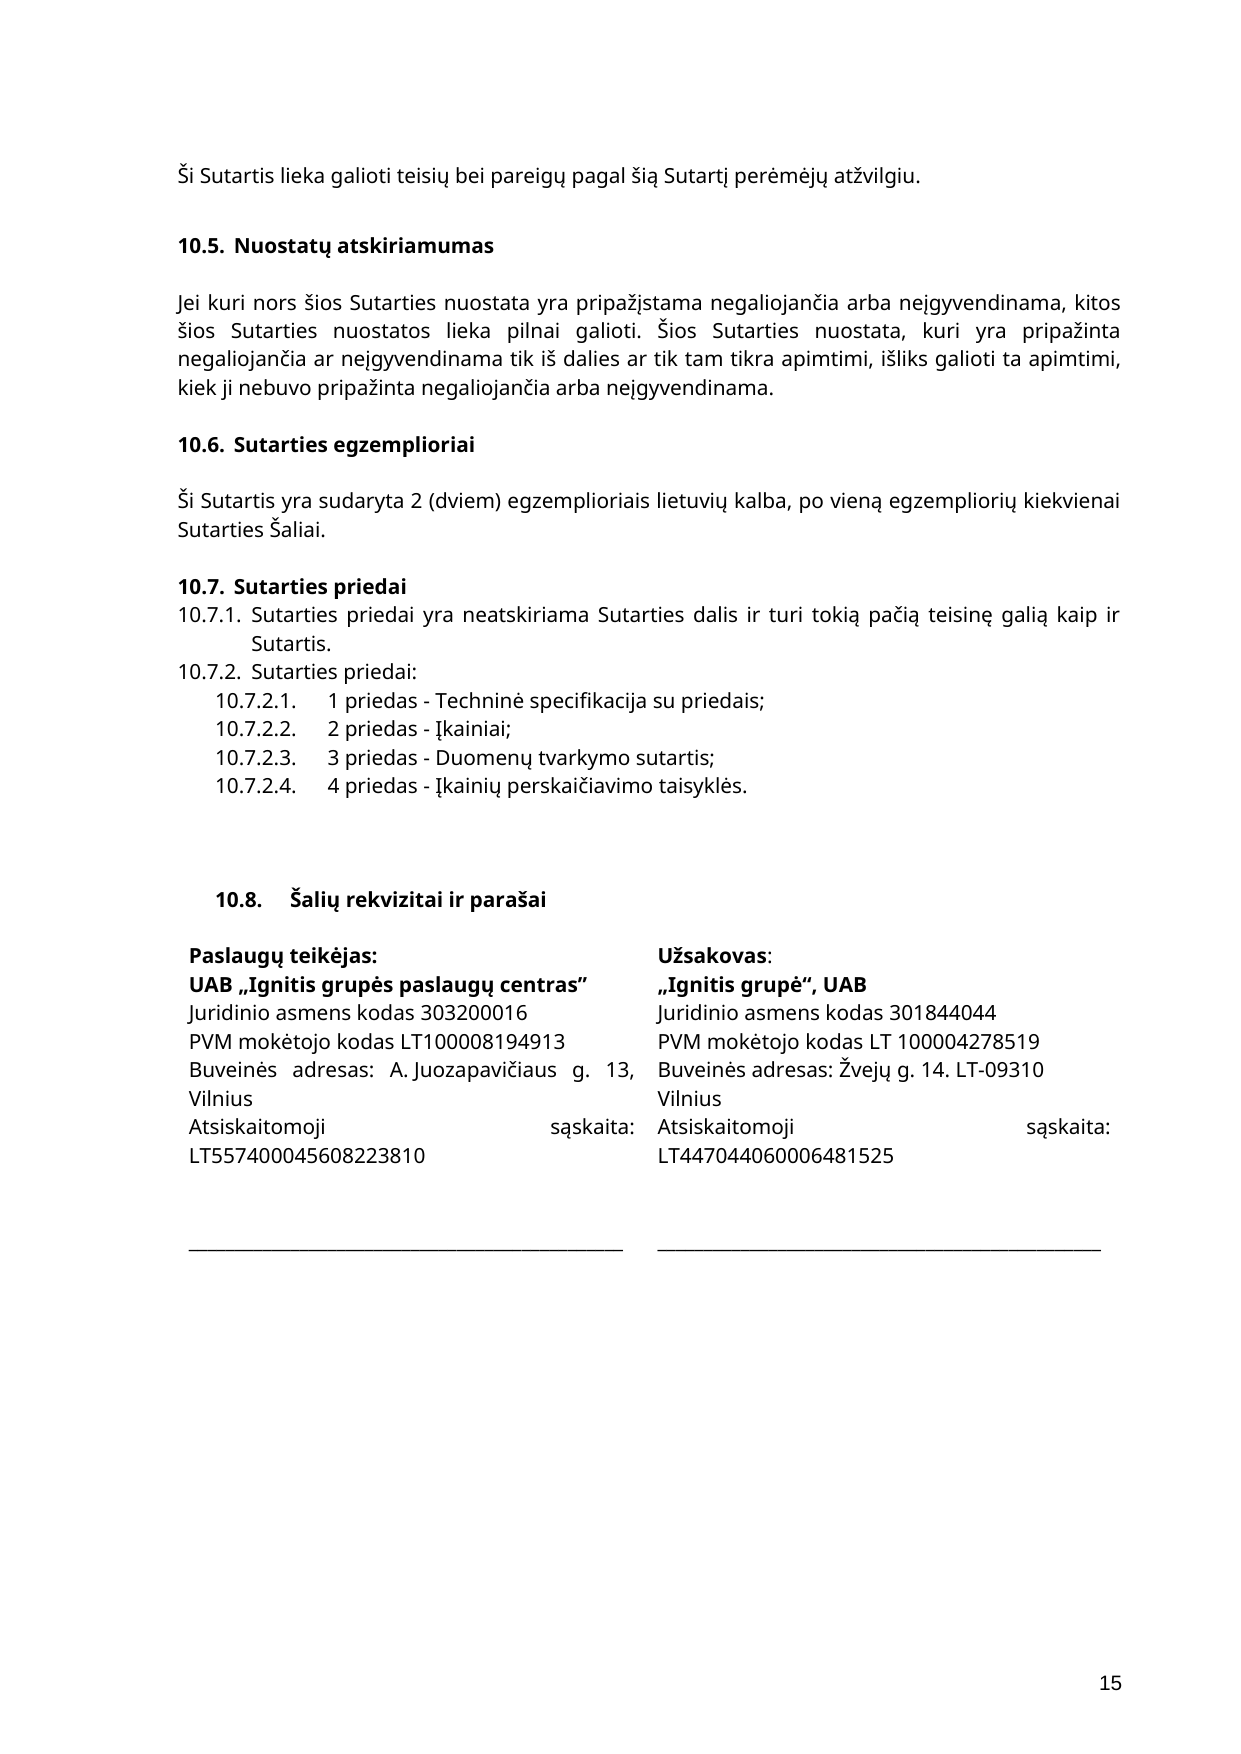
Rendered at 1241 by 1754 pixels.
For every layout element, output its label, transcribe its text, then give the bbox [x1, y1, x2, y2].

list 1 priedas - Techninė specifikacija su priedais; [215, 686, 1122, 714]
list Šalių rekvizitai ir parašai [215, 885, 1122, 913]
list Nuostatų atskiriamumas [177, 231, 1122, 259]
table_header Paslaugų teikėjas: UAB „Ignitis grupės paslaugų centras” Juridinio asmens kodas 303200016 PVM mokėtojo kodas LT100008194913 Buveinės adresas: A. Juozapavičiaus g. 13, Vilnius Atsiskaitomoji sąskaita: LT557400045608223810 _______________________________________________ [177, 942, 646, 1307]
text Jei kuri nors šios Sutarties nuostata yra pripažįstama negaliojančia arba neįgyvendinama, kitos šios Sutarties nuostatos lieka pilnai galioti. Šios Sutarties nuostata, kuri yra pripažinta negaliojančia ar neįgyvendinama tik iš dalies ar tik tam tikra apimtimi, išliks galioti ta apimtimi, kiek ji nebuvo pripažinta negaliojančia arba neįgyvendinama. [177, 288, 1122, 401]
table_header Užsakovas: „Ignitis grupė“, UAB Juridinio asmens kodas 301844044 PVM mokėtojo kodas LT 100004278519 Buveinės adresas: Žvejų g. 14. LT-09310 Vilnius Atsiskaitomoji sąskaita: LT447044060006481525 ________________________________________________ [646, 942, 1122, 1307]
list 3 priedas - Duomenų tvarkymo sutartis; [215, 743, 1122, 771]
text Ši Sutartis yra sudaryta 2 (dviem) egzemplioriais lietuvių kalba, po vieną egzempliorių kiekvienai Sutarties Šaliai. [177, 487, 1122, 543]
list Sutarties priedai: [177, 657, 1122, 686]
list Sutarties priedai yra neatskiriama Sutarties dalis ir turi tokią pačią teisinę galią kaip ir Sutartis. [177, 600, 1122, 657]
list 2 priedas - Įkainiai; [215, 714, 1122, 743]
list 4 priedas - Įkainių perskaičiavimo taisyklės. [215, 771, 1122, 799]
subtitle Sutarties egzemplioriai [177, 430, 1122, 458]
text Ši Sutartis lieka galioti teisių bei pareigų pagal šią Sutartį perėmėjų atžvilgiu. [177, 161, 1122, 190]
subtitle Sutarties priedai [177, 572, 1122, 600]
